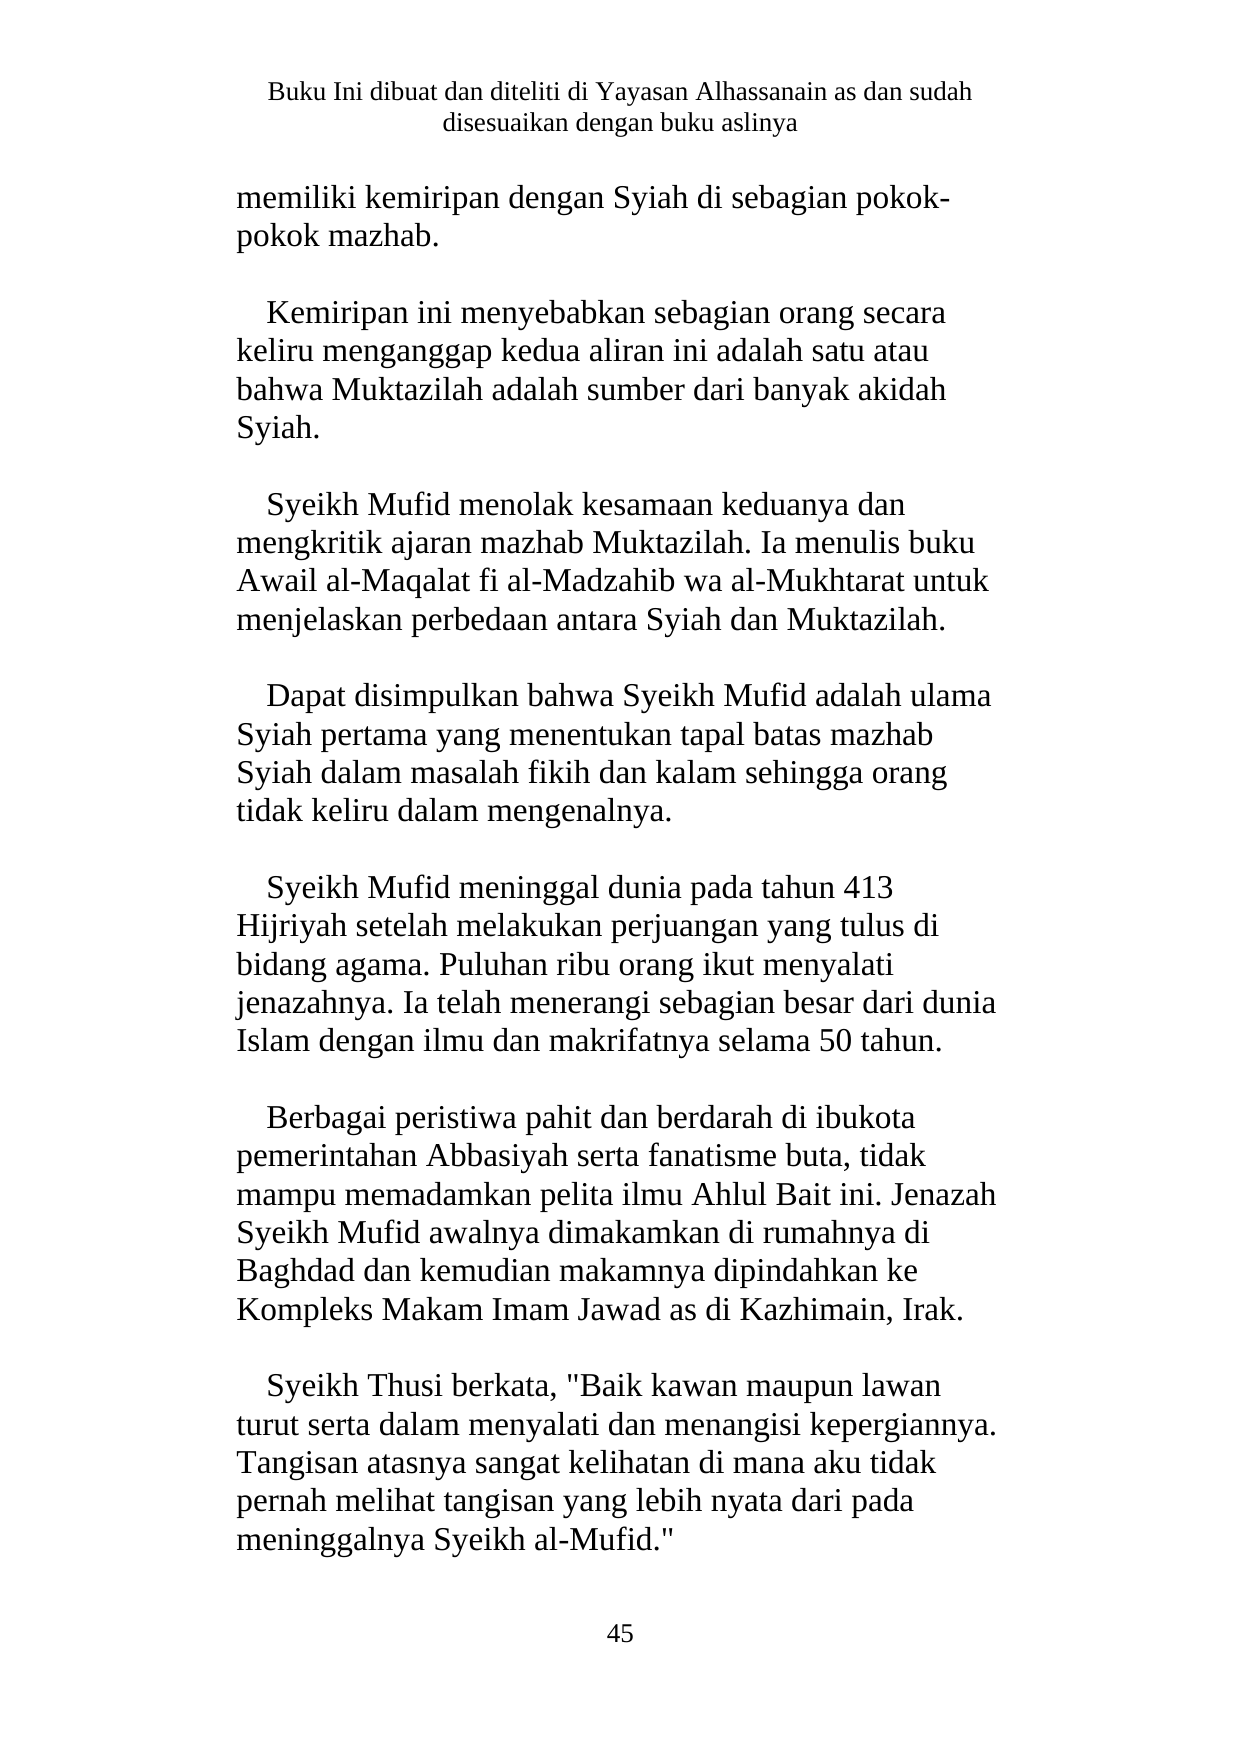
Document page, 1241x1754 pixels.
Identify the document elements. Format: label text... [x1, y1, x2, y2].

text Kemiripan ini menyebabkan sebagian orang secara keliru menganggap kedua aliran ini adalah satu atau bahwa Muktazilah adalah sumber dari banyak akidah Syiah. [236, 292, 1004, 446]
text Syeikh Mufid menolak kesamaan keduanya dan mengkritik ajaran mazhab Muktazilah. Ia menulis buku Awail al-Maqalat fi al-Madzahib wa al-Mukhtarat untuk menjelaskan perbedaan antara Syiah dan Muktazilah. [236, 484, 1004, 637]
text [236, 177, 1004, 254]
text Berbagai peristiwa pahit dan berdarah di ibukota pemerintahan Abbasiyah serta fanatisme buta, tidak mampu memadamkan pelita ilmu Ahlul Bait ini. Jenazah Syeikh Mufid awalnya dimakamkan di rumahnya di Baghdad dan kemudian makamnya dipindahkan ke Kompleks Makam Imam Jawad as di Kazhimain, Irak. [236, 1097, 1004, 1327]
text Dapat disimpulkan bahwa Syeikh Mufid adalah ulama Syiah pertama yang menentukan tapal batas mazhab Syiah dalam masalah fikih dan kalam sehingga orang tidak keliru dalam mengenalnya. [236, 676, 1004, 829]
text Syeikh Thusi berkata, "Baik kawan maupun lawan turut serta dalam menyalati dan menangisi kepergiannya. Tangisan atasnya sangat kelihatan di mana aku tidak pernah melihat tangisan yang lebih nyata dari pada meninggalnya Syeikh al-Mufid." [236, 1366, 1004, 1557]
text Syeikh Mufid meninggal dunia pada tahun 413 Hijriyah setelah melakukan perjuangan yang tulus di bidang agama. Puluhan ribu orang ikut menyalati jenazahnya. Ia telah menerangi sebagian besar dari dunia Islam dengan ilmu dan makrifatnya selama 50 tahun. [236, 867, 1004, 1059]
